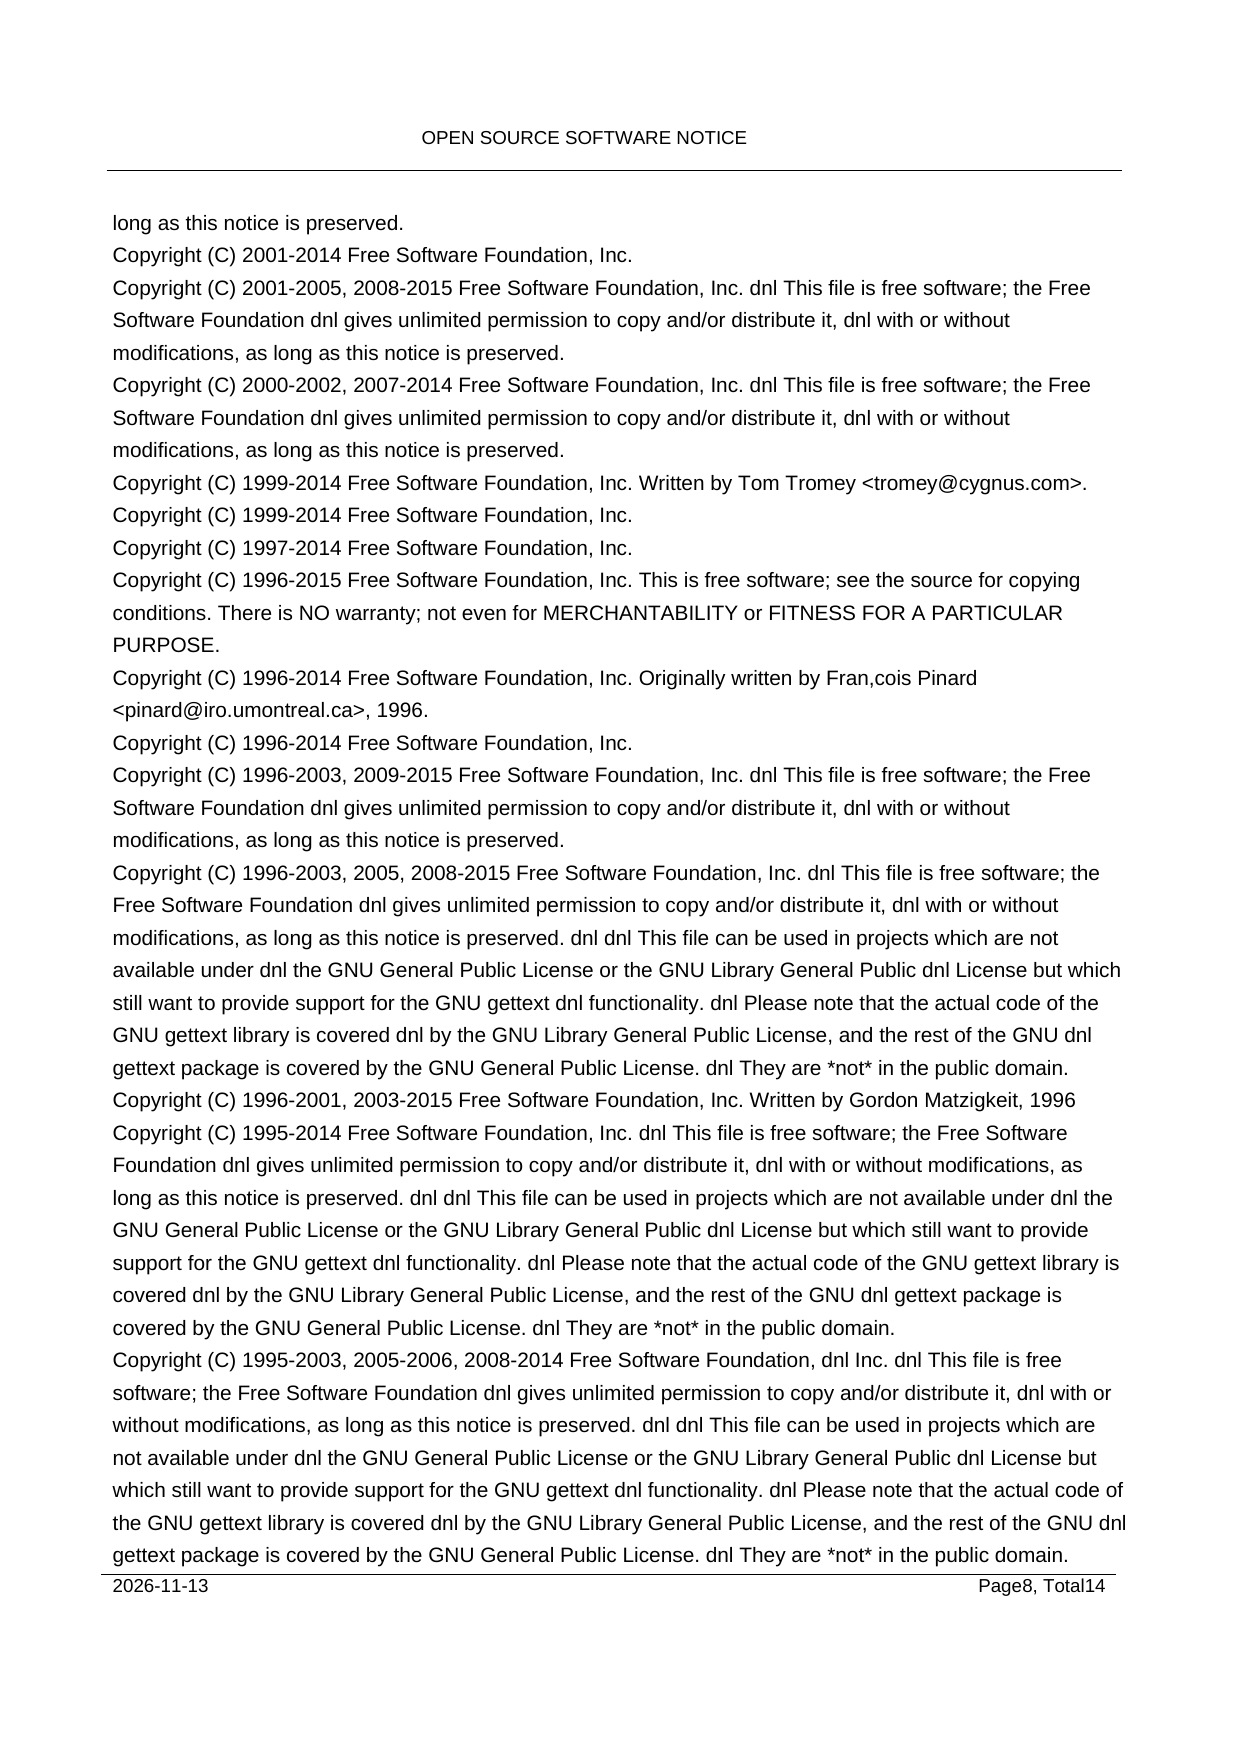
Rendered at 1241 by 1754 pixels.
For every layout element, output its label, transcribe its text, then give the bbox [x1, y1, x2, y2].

text Copyright (C) 2001-2005, 2008-2015 Free Software Foundation, Inc. dnl This file is free software; the Free Software Foundation dnl gives unlimited permission to copy and/or distribute it, dnl with or without modifications, as long as this notice is preserved. [112, 271, 1128, 369]
text Copyright (C) 1999-2014 Free Software Foundation, Inc. Written by Tom Tromey <tromey@cygnus.com>. [112, 466, 1128, 499]
text Copyright (C) 1996-2003, 2005, 2008-2015 Free Software Foundation, Inc. dnl This file is free software; the Free Software Foundation dnl gives unlimited permission to copy and/or distribute it, dnl with or without modifications, as long as this notice is preserved. dnl dnl This file can be used in projects which are not available under dnl the GNU General Public License or the GNU Library General Public dnl License but which still want to provide support for the GNU gettext dnl functionality. dnl Please note that the actual code of the GNU gettext library is covered dnl by the GNU Library General Public License, and the rest of the GNU dnl gettext package is covered by the GNU General Public License. dnl They are *not* in the public domain. [112, 856, 1128, 1084]
text Copyright (C) 1999-2014 Free Software Foundation, Inc. [112, 499, 1128, 531]
text Copyright (C) 1996-2001, 2003-2015 Free Software Foundation, Inc. Written by Gordon Matzigkeit, 1996 [112, 1084, 1128, 1116]
text Copyright (C) 1997-2014 Free Software Foundation, Inc. [112, 531, 1128, 564]
text Copyright (C) 2000-2002, 2007-2014 Free Software Foundation, Inc. dnl This file is free software; the Free Software Foundation dnl gives unlimited permission to copy and/or distribute it, dnl with or without modifications, as long as this notice is preserved. [112, 369, 1128, 466]
text Copyright (C) 1995-2003, 2005-2006, 2008-2014 Free Software Foundation, dnl Inc. dnl This file is free software; the Free Software Foundation dnl gives unlimited permission to copy and/or distribute it, dnl with or without modifications, as long as this notice is preserved. dnl dnl This file can be used in projects which are not available under dnl the GNU General Public License or the GNU Library General Public dnl License but which still want to provide support for the GNU gettext dnl functionality. dnl Please note that the actual code of the GNU gettext library is covered dnl by the GNU Library General Public License, and the rest of the GNU dnl gettext package is covered by the GNU General Public License. dnl They are *not* in the public domain. [112, 1344, 1128, 1571]
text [112, 206, 1128, 239]
text Copyright (C) 1996-2014 Free Software Foundation, Inc. Originally written by Fran,cois Pinard <pinard@iro.umontreal.ca>, 1996. [112, 661, 1128, 726]
text Copyright (C) 1996-2003, 2009-2015 Free Software Foundation, Inc. dnl This file is free software; the Free Software Foundation dnl gives unlimited permission to copy and/or distribute it, dnl with or without modifications, as long as this notice is preserved. [112, 759, 1128, 856]
text Copyright (C) 1996-2015 Free Software Foundation, Inc. This is free software; see the source for copying conditions. There is NO warranty; not even for MERCHANTABILITY or FITNESS FOR A PARTICULAR PURPOSE. [112, 564, 1128, 661]
text Copyright (C) 1995-2014 Free Software Foundation, Inc. dnl This file is free software; the Free Software Foundation dnl gives unlimited permission to copy and/or distribute it, dnl with or without modifications, as long as this notice is preserved. dnl dnl This file can be used in projects which are not available under dnl the GNU General Public License or the GNU Library General Public dnl License but which still want to provide support for the GNU gettext dnl functionality. dnl Please note that the actual code of the GNU gettext library is covered dnl by the GNU Library General Public License, and the rest of the GNU dnl gettext package is covered by the GNU General Public License. dnl They are *not* in the public domain. [112, 1116, 1128, 1344]
text Copyright (C) 2001-2014 Free Software Foundation, Inc. [112, 239, 1128, 271]
text Copyright (C) 1996-2014 Free Software Foundation, Inc. [112, 726, 1128, 759]
